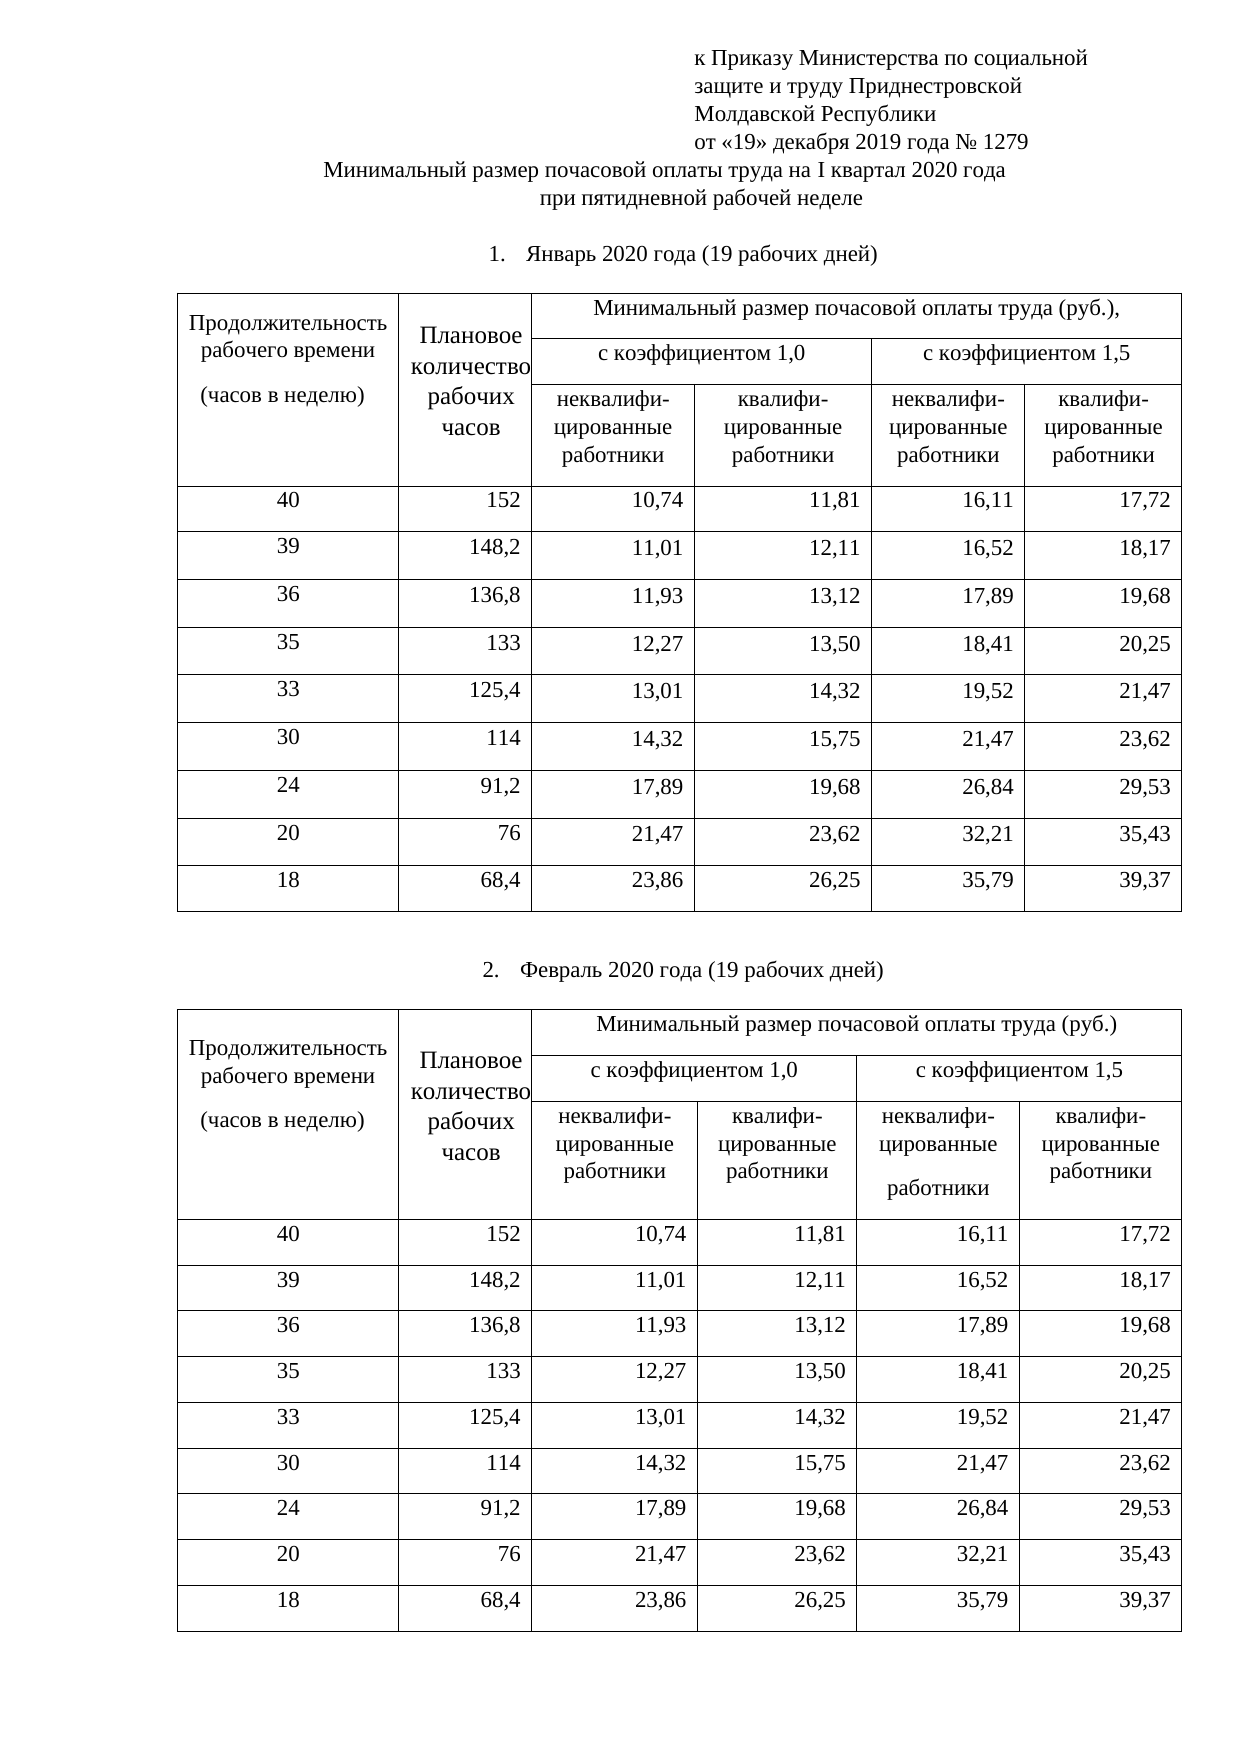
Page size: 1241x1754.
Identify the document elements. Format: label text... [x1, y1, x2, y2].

table_cell 24 [178, 1494, 398, 1539]
table_cell 10,74 [532, 1220, 697, 1265]
table_cell 18 [178, 1586, 398, 1631]
text защите и труду Приднестровской [177, 72, 1152, 99]
table_cell 36 [178, 580, 398, 627]
table_cell 17,89 [872, 580, 1024, 627]
table_cell 35,43 [1020, 1540, 1181, 1585]
table_header Минимальный размер почасовой оплаты труда (руб.), [532, 294, 1181, 338]
table_header Продолжительность рабочего времени (часов в неделю) [178, 294, 398, 486]
table_cell 21,47 [857, 1449, 1019, 1493]
table_cell 39 [178, 532, 398, 579]
table_cell 20 [178, 1540, 398, 1585]
table_cell 18,41 [872, 628, 1024, 674]
table_cell 19,52 [857, 1403, 1019, 1448]
table_cell 11,81 [695, 487, 871, 531]
table_cell 19,52 [872, 675, 1024, 722]
table_cell 18,41 [857, 1357, 1019, 1402]
table_cell 14,32 [532, 723, 694, 770]
table_cell 136,8 [399, 580, 531, 627]
text от «19» декабря 2019 года № 1279 [177, 128, 1152, 154]
table_cell 21,47 [1025, 675, 1181, 722]
table_cell 23,86 [532, 1586, 697, 1631]
list Январь 2020 года (19 рабочих дней) [215, 240, 1152, 266]
text Молдавской Республики [693, 100, 1152, 127]
table_cell 18 [178, 866, 398, 911]
table_cell 30 [178, 1449, 398, 1493]
table_cell 18,17 [1020, 1266, 1181, 1310]
table_cell 11,93 [532, 1311, 697, 1356]
table_cell квалифицированные работники [698, 1102, 856, 1219]
table_cell 152 [399, 1220, 531, 1265]
table_cell неквалифицированные работники [872, 385, 1024, 486]
table_cell 76 [399, 819, 531, 865]
table_header Плановое количество рабочих часов [399, 1010, 531, 1219]
table_cell 21,47 [872, 723, 1024, 770]
table_cell 23,62 [1025, 723, 1181, 770]
table_cell 32,21 [872, 819, 1024, 865]
table_cell 23,62 [695, 819, 871, 865]
table_cell 39,37 [1025, 866, 1181, 911]
table_cell 133 [399, 628, 531, 674]
table_cell 12,27 [532, 628, 694, 674]
table_cell 14,32 [532, 1449, 697, 1493]
table_cell 11,01 [532, 532, 694, 579]
table_cell 13,12 [695, 580, 871, 627]
table_header Минимальный размер почасовой оплаты труда (руб.) [532, 1010, 1181, 1055]
table_header Плановое количество рабочих часов [399, 294, 531, 486]
table_cell с коэффициентом 1,5 [872, 339, 1181, 384]
text Минимальный размер почасовой оплаты труда на I квартал 2020 года [177, 156, 1152, 182]
table_cell 16,11 [872, 487, 1024, 531]
table_cell 26,84 [857, 1494, 1019, 1539]
table_cell 19,68 [695, 771, 871, 817]
table_cell 17,89 [532, 1494, 697, 1539]
table_cell 76 [399, 1540, 531, 1585]
table_cell 114 [399, 1449, 531, 1493]
table_cell 26,25 [698, 1586, 856, 1631]
table_cell 148,2 [399, 532, 531, 579]
table_cell 40 [178, 1220, 398, 1265]
table_cell 152 [399, 487, 531, 531]
table_cell неквалифицированные работники [857, 1102, 1019, 1219]
table_cell 21,47 [532, 819, 694, 865]
table_cell 14,32 [695, 675, 871, 722]
table_cell 16,52 [857, 1266, 1019, 1310]
table_cell с коэффициентом 1,5 [857, 1056, 1181, 1101]
table_cell 24 [178, 771, 398, 817]
table_cell 11,01 [532, 1266, 697, 1310]
table_cell 11,93 [532, 580, 694, 627]
table_cell квалифицированные работники [1025, 385, 1181, 486]
table_cell 21,47 [532, 1540, 697, 1585]
table_cell 125,4 [399, 675, 531, 722]
table_cell 114 [399, 723, 531, 770]
table_cell 26,84 [872, 771, 1024, 817]
table_cell 68,4 [399, 866, 531, 911]
table_cell 13,01 [532, 1403, 697, 1448]
table_cell 29,53 [1020, 1494, 1181, 1539]
table_cell 36 [178, 1311, 398, 1356]
table_cell 13,01 [532, 675, 694, 722]
table_cell 35,79 [857, 1586, 1019, 1631]
table_cell 68,4 [399, 1586, 531, 1631]
table_cell 10,74 [532, 487, 694, 531]
table_cell 16,52 [872, 532, 1024, 579]
text при пятидневной рабочей неделе [177, 184, 1152, 210]
table_cell 15,75 [695, 723, 871, 770]
table_cell 17,89 [532, 771, 694, 817]
table_cell 13,50 [698, 1357, 856, 1402]
table_header Продолжительность рабочего времени (часов в неделю) [178, 1010, 398, 1219]
table_cell с коэффициентом 1,0 [532, 1056, 856, 1101]
table_cell 148,2 [399, 1266, 531, 1310]
table_cell 29,53 [1025, 771, 1181, 817]
table_cell 35 [178, 1357, 398, 1402]
table_cell 11,81 [698, 1220, 856, 1265]
text к Приказу Министерства по социальной [177, 44, 1152, 71]
table_cell 14,32 [698, 1403, 856, 1448]
table_cell неквалифицированные работники [532, 385, 694, 486]
table_cell 19,68 [698, 1494, 856, 1539]
list Февраль 2020 года (19 рабочих дней) [215, 957, 1152, 983]
table_cell с коэффициентом 1,0 [532, 339, 871, 384]
table_cell 23,62 [698, 1540, 856, 1585]
table_cell 39 [178, 1266, 398, 1310]
table_cell 16,11 [857, 1220, 1019, 1265]
table_cell 23,62 [1020, 1449, 1181, 1493]
table_cell 35,79 [872, 866, 1024, 911]
table_cell 13,12 [698, 1311, 856, 1356]
table_cell 19,68 [1025, 580, 1181, 627]
table_cell неквалифицированные работники [532, 1102, 697, 1219]
table_cell 21,47 [1020, 1403, 1181, 1448]
table_cell квалифицированные работники [1020, 1102, 1181, 1219]
table_cell 133 [399, 1357, 531, 1402]
table_cell 33 [178, 1403, 398, 1448]
table_cell 20 [178, 819, 398, 865]
table_cell 33 [178, 675, 398, 722]
table_cell 39,37 [1020, 1586, 1181, 1631]
table_cell 17,72 [1020, 1220, 1181, 1265]
table_cell 18,17 [1025, 532, 1181, 579]
table_cell 35 [178, 628, 398, 674]
table_cell 32,21 [857, 1540, 1019, 1585]
table_cell 20,25 [1025, 628, 1181, 674]
table_cell 40 [178, 487, 398, 531]
table_cell 12,11 [698, 1266, 856, 1310]
table_cell 12,27 [532, 1357, 697, 1402]
table_cell 12,11 [695, 532, 871, 579]
table_cell квалифицированные работники [695, 385, 871, 486]
table_cell 91,2 [399, 1494, 531, 1539]
table_cell 13,50 [695, 628, 871, 674]
table_cell 23,86 [532, 866, 694, 911]
table_cell 15,75 [698, 1449, 856, 1493]
table_cell 35,43 [1025, 819, 1181, 865]
table_cell 17,89 [857, 1311, 1019, 1356]
table_cell 19,68 [1020, 1311, 1181, 1356]
table_cell 17,72 [1025, 487, 1181, 531]
table_cell 136,8 [399, 1311, 531, 1356]
table_cell 20,25 [1020, 1357, 1181, 1402]
table_cell 30 [178, 723, 398, 770]
table_cell 91,2 [399, 771, 531, 817]
table_cell 26,25 [695, 866, 871, 911]
table_cell 125,4 [399, 1403, 531, 1448]
